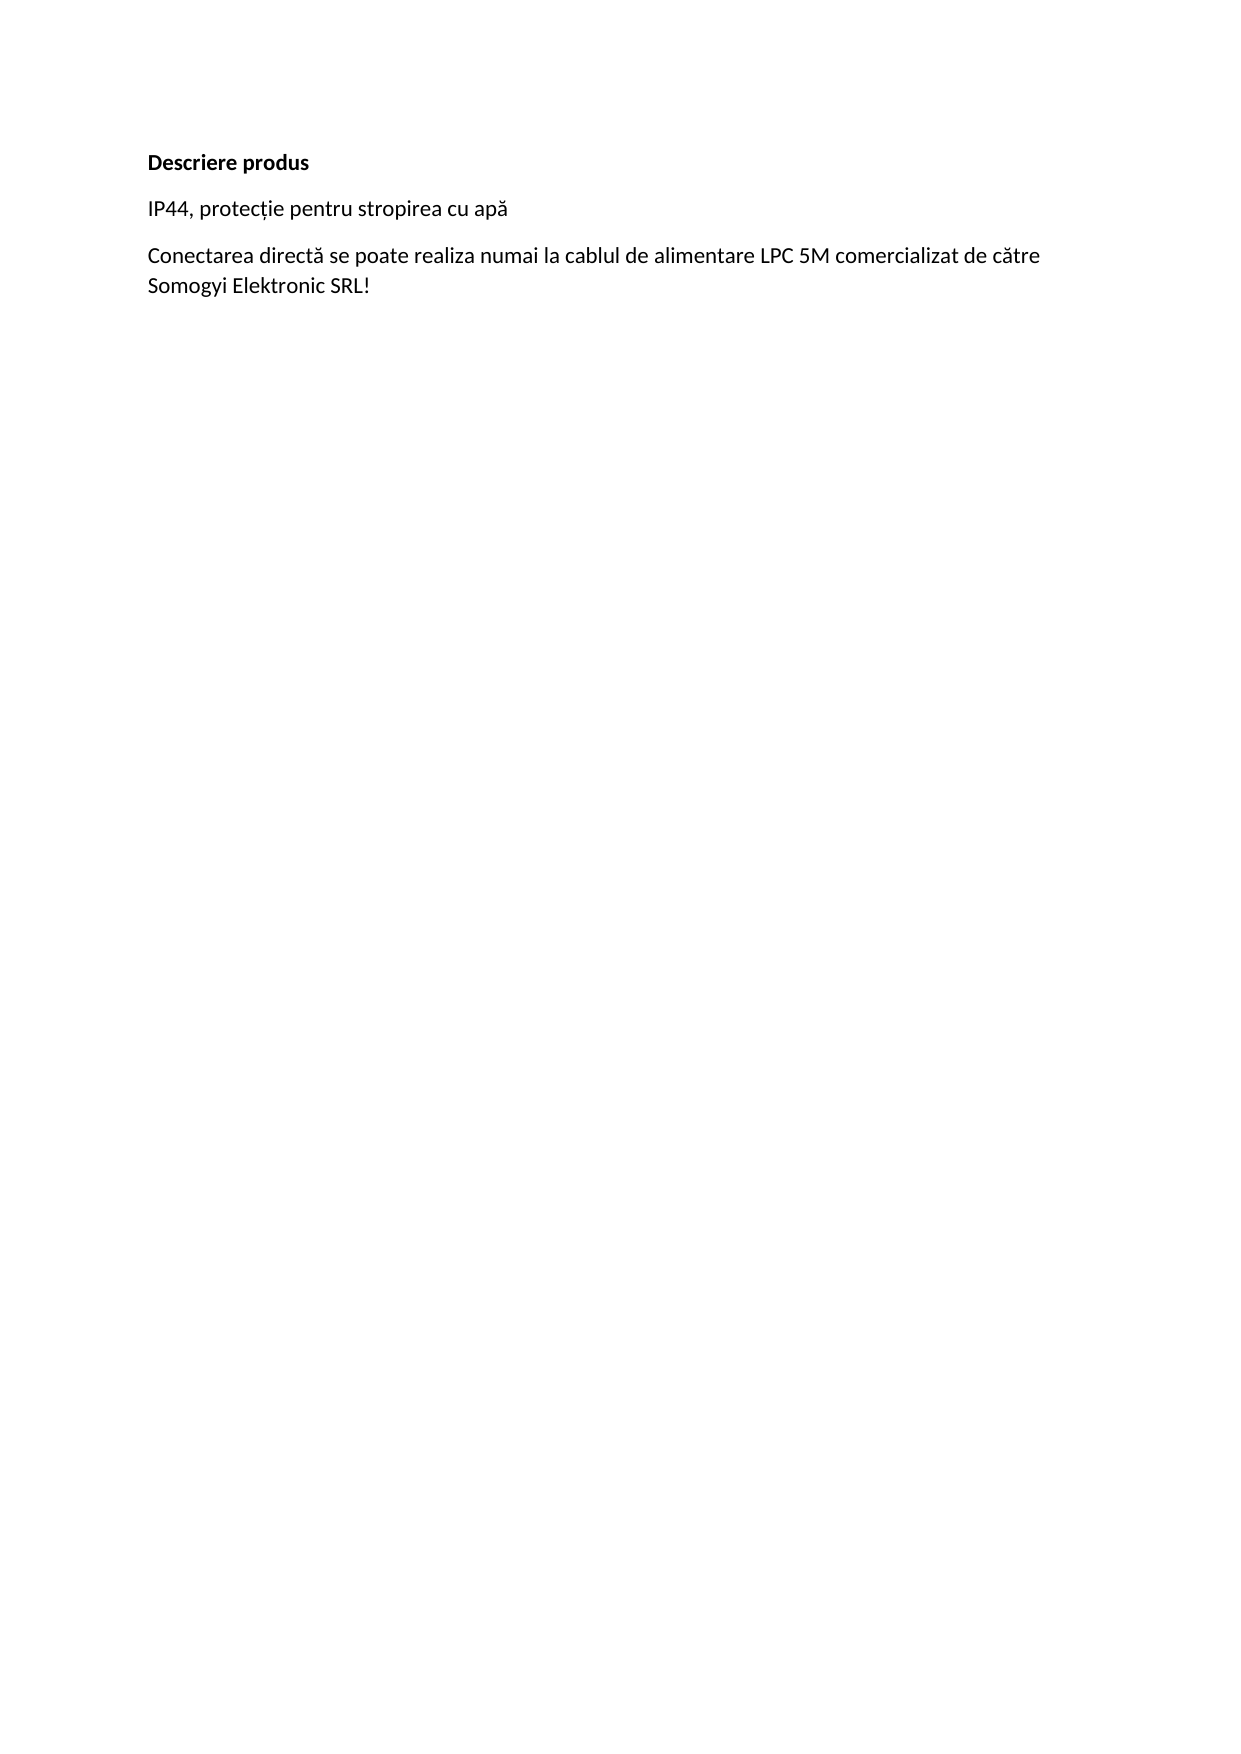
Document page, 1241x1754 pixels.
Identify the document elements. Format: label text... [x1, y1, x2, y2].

text Conectarea directă se poate realiza numai la cablul de alimentare LPC 5M comercializat de către Somogyi Elektronic SRL! [148, 241, 1093, 299]
text IP44, protecție pentru stropirea cu apă [148, 194, 1093, 222]
text Descriere produs [148, 148, 1093, 176]
